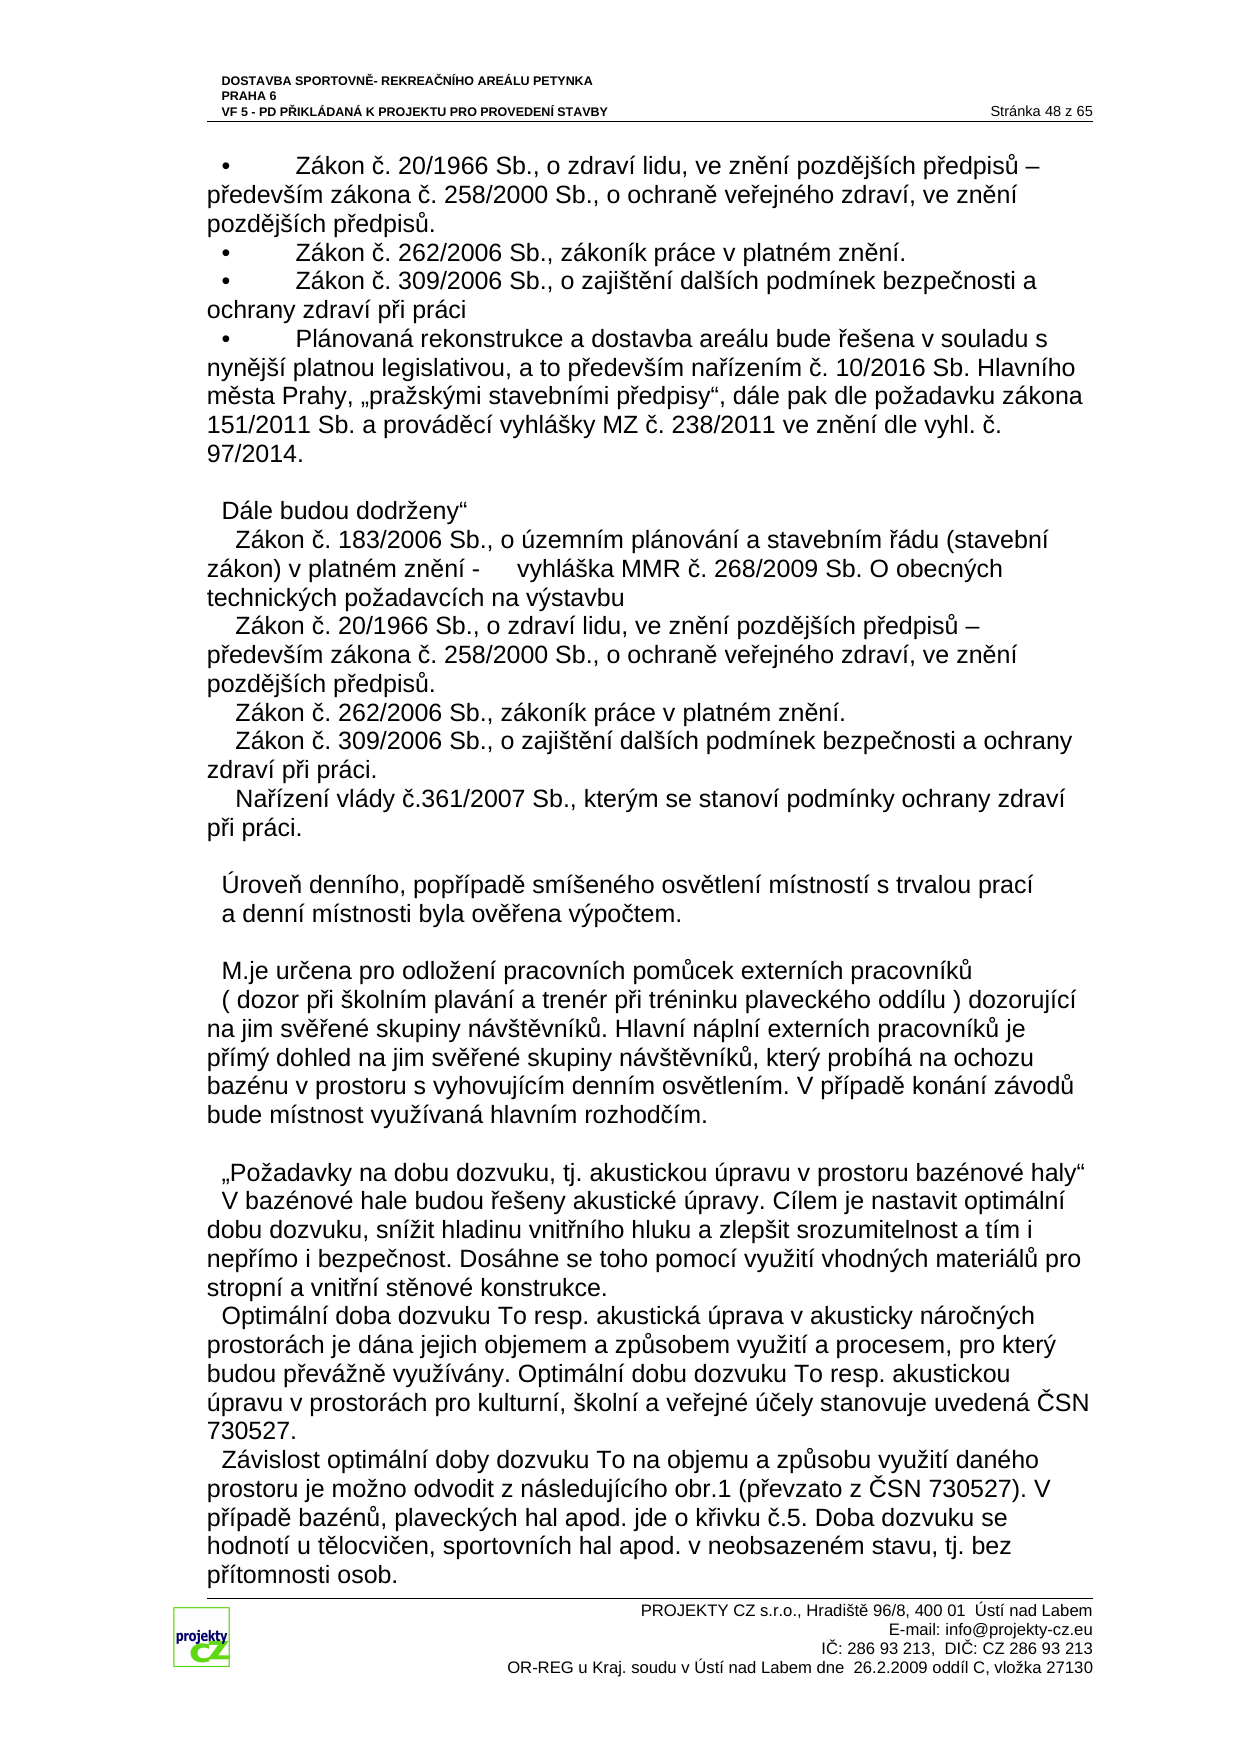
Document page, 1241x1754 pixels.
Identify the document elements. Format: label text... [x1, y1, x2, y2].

text Zákon č. 20/1966 Sb., o zdraví lidu, ve znění pozdějších předpisů – především zákona č. 258/2000 Sb., o ochraně veřejného zdraví, ve znění pozdějších předpisů. [207, 611, 1093, 697]
text Úroveň denního, popřípadě smíšeného osvětlení místností s trvalou prací [207, 870, 1093, 899]
text V bazénové hale budou řešeny akustické úpravy. Cílem je nastavit optimální dobu dozvuku, snížit hladinu vnitřního hluku a zlepšit srozumitelnost a tím i nepřímo i bezpečnost. Dosáhne se toho pomocí využití vhodných materiálů pro stropní a vnitřní stěnové konstrukce. [207, 1186, 1093, 1301]
text • Zákon č. 20/1966 Sb., o zdraví lidu, ve znění pozdějších předpisů – především zákona č. 258/2000 Sb., o ochraně veřejného zdraví, ve znění pozdějších předpisů. [207, 151, 1093, 237]
text Optimální doba dozvuku To resp. akustická úprava v akusticky náročných prostorách je dána jejich objemem a způsobem využití a procesem, pro který budou převážně využívány. Optimální dobu dozvuku To resp. akustickou úpravu v prostorách pro kulturní, školní a veřejné účely stanovuje uvedená ČSN 730527. [207, 1301, 1093, 1445]
text Zákon č. 309/2006 Sb., o zajištění dalších podmínek bezpečnosti a ochrany zdraví při práci. [207, 726, 1093, 784]
text Závislost optimální doby dozvuku To na objemu a způsobu využití daného prostoru je možno odvodit z následujícího obr.1 (převzato z ČSN 730527). V případě bazénů, plaveckých hal apod. jde o křivku č.5. Doba dozvuku se hodnotí u tělocvičen, sportovních hal apod. v neobsazeném stavu, tj. bez přítomnosti osob. [207, 1445, 1093, 1589]
text Zákon č. 262/2006 Sb., zákoník práce v platném znění. [207, 697, 1093, 726]
text • Zákon č. 262/2006 Sb., zákoník práce v platném znění. [207, 237, 1093, 266]
text Nařízení vlády č.361/2007 Sb., kterým se stanoví podmínky ochrany zdraví při práci. [207, 784, 1093, 841]
text M.je určena pro odložení pracovních pomůcek externích pracovníků [207, 956, 1093, 985]
text a denní místnosti byla ověřena výpočtem. [207, 899, 1093, 927]
text • Zákon č. 309/2006 Sb., o zajištění dalších podmínek bezpečnosti a ochrany zdraví při práci [207, 266, 1093, 324]
text „Požadavky na dobu dozvuku, tj. akustickou úpravu v prostoru bazénové haly“ [207, 1157, 1093, 1186]
text ( dozor při školním plavání a trenér při tréninku plaveckého oddílu ) dozorující na jim svěřené skupiny návštěvníků. Hlavní náplní externích pracovníků je přímý dohled na jim svěřené skupiny návštěvníků, který probíhá na ochozu bazénu v prostoru s vyhovujícím denním osvětlením. V případě konání závodů bude místnost využívaná hlavním rozhodčím. [207, 985, 1093, 1129]
text • Plánovaná rekonstrukce a dostavba areálu bude řešena v souladu s nynější platnou legislativou, a to především nařízením č. 10/2016 Sb. Hlavního města Prahy, „pražskými stavebními předpisy“, dále pak dle požadavku zákona 151/2011 Sb. a prováděcí vyhlášky MZ č. 238/2011 ve znění dle vyhl. č. 97/2014. [207, 324, 1093, 467]
picture [170, 1605, 233, 1670]
text Dále budou dodrženy“ [207, 496, 1093, 525]
text Zákon č. 183/2006 Sb., o územním plánování a stavebním řádu (stavební zákon) v platném znění - vyhláška MMR č. 268/2009 Sb. O obecných technických požadavcích na výstavbu [207, 525, 1093, 611]
